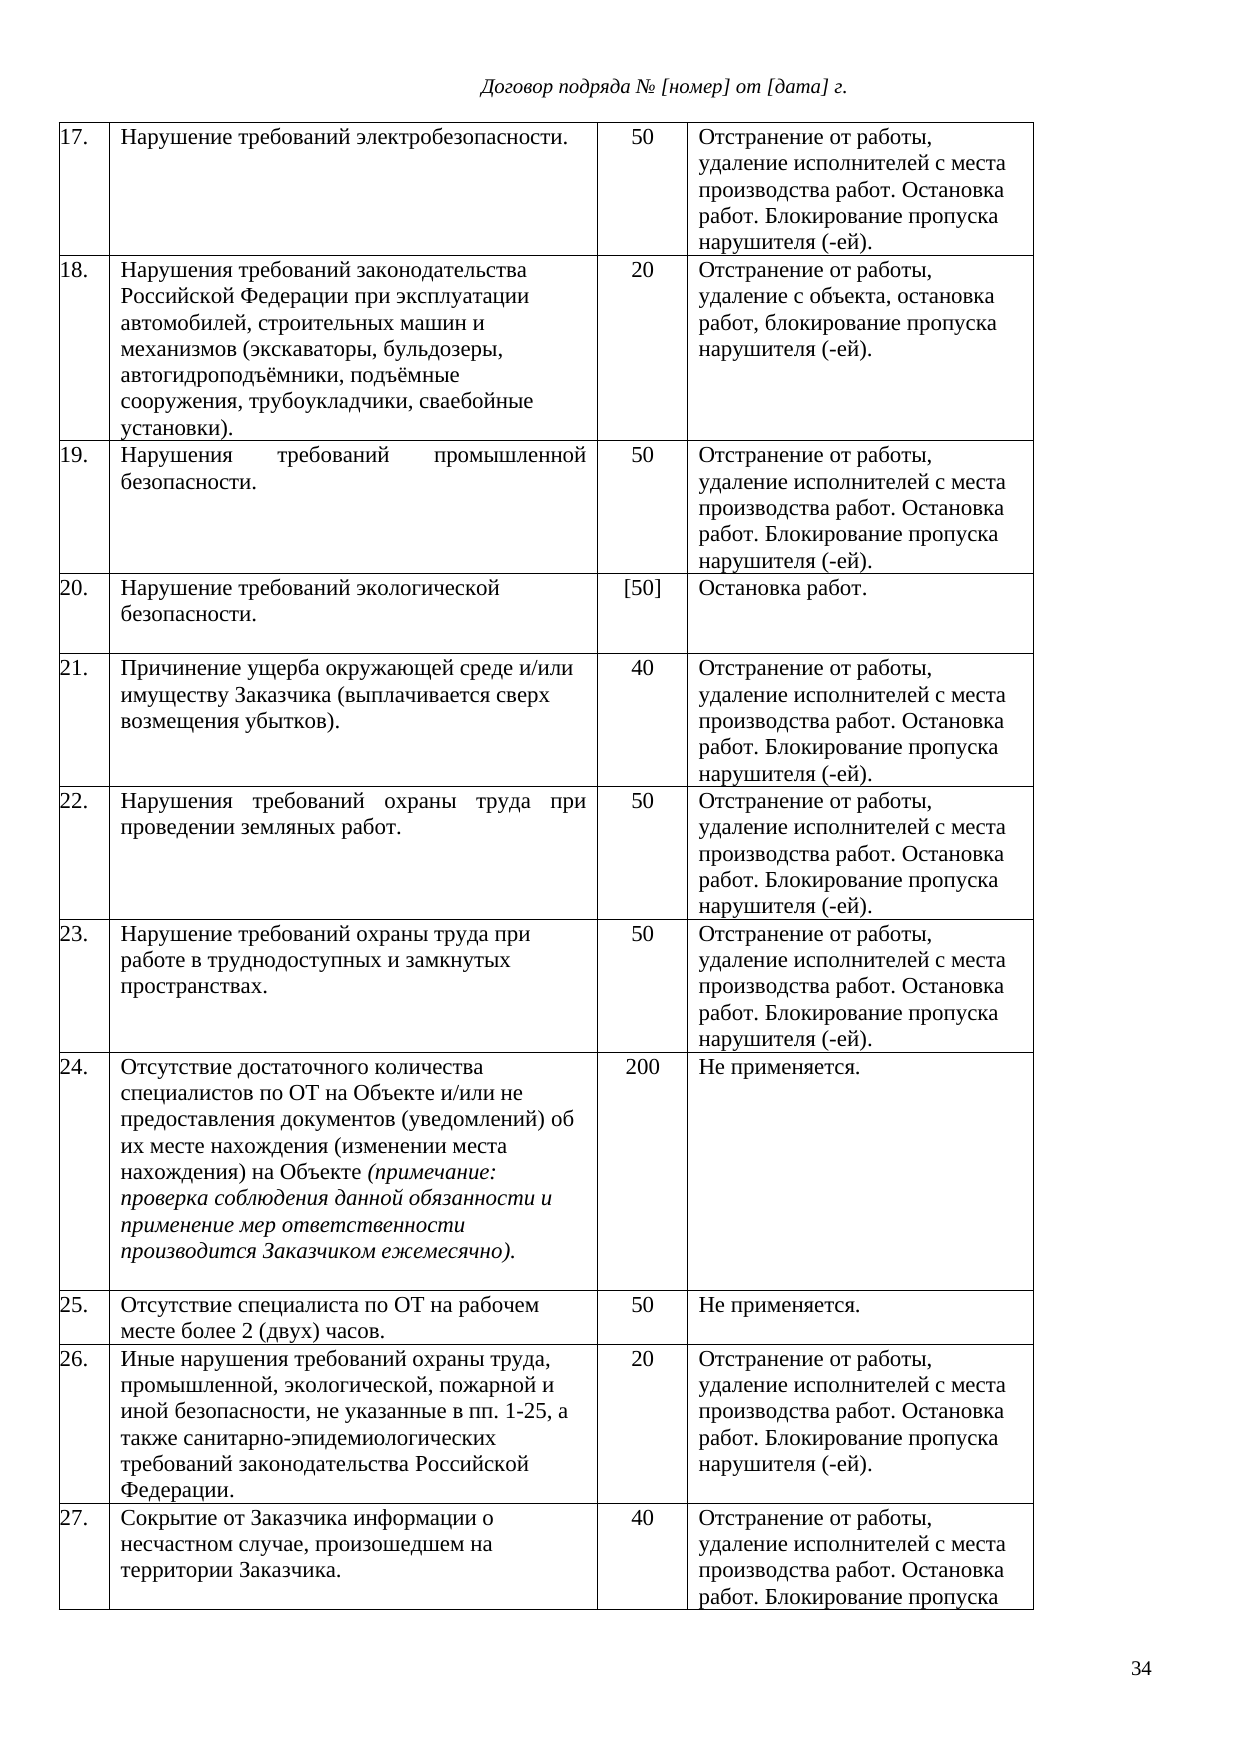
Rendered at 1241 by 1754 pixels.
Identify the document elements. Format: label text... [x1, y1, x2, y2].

table_cell [60, 441, 109, 573]
table_cell Иные нарушения требований охраны труда, промышленной, экологической, пожарной и иной безопасности, не указанные в пп. 1-25, а также санитарно-эпидемиологических требований законодательства Российской Федерации. [110, 1345, 597, 1503]
table_cell 20 [598, 1345, 687, 1503]
table_cell Нарушение требований экологической безопасности. [110, 574, 597, 653]
table_cell Остановка работ. [688, 574, 1033, 653]
table_cell [50] [598, 574, 687, 653]
table_cell Отстранение от работы, удаление исполнителей с места производства работ. Остановка работ. Блокирование пропуска нарушителя (-ей). [688, 920, 1033, 1052]
table_cell 200 [598, 1053, 687, 1290]
table_cell 50 [598, 787, 687, 919]
table_cell Отстранение от работы, удаление исполнителей с места производства работ. Остановка работ. Блокирование пропуска нарушителя (-ей). [688, 654, 1033, 786]
table_cell Нарушение требований охраны труда при работе в труднодоступных и замкнутых пространствах. [110, 920, 597, 1052]
table_cell 20 [598, 256, 687, 440]
table_cell Не применяется. [688, 1053, 1033, 1290]
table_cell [688, 123, 1033, 255]
table_cell Не применяется. [688, 1291, 1033, 1344]
table_cell [60, 574, 109, 653]
table_cell [60, 654, 109, 786]
table_cell 50 [598, 920, 687, 1052]
table_cell Нарушения требований законодательства Российской Федерации при эксплуатации автомобилей, строительных машин и механизмов (экскаваторы, бульдозеры, автогидроподъёмники, подъёмные сооружения, трубоукладчики, сваебойные установки). [110, 256, 597, 440]
table_cell Отстранение от работы, удаление с объекта, остановка работ, блокирование пропуска нарушителя (-ей). [688, 256, 1033, 440]
table_cell 40 [598, 654, 687, 786]
table_cell Нарушение требований электробезопасности. [110, 123, 597, 255]
table_cell 50 [598, 441, 687, 573]
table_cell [110, 1504, 597, 1609]
table_cell [60, 1291, 109, 1344]
table_cell [60, 1345, 109, 1503]
table_cell Отстранение от работы, удаление исполнителей с места производства работ. Остановка работ. Блокирование пропуска нарушителя (-ей). [688, 441, 1033, 573]
table_cell Отстранение от работы, удаление исполнителей с места производства работ. Остановка работ. Блокирование пропуска нарушителя (-ей). [688, 1345, 1033, 1503]
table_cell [688, 1504, 1033, 1609]
table_cell 40 [598, 1504, 687, 1609]
table_cell [60, 123, 109, 255]
table_cell [60, 920, 109, 1052]
table_cell [60, 256, 109, 440]
table_cell [60, 1053, 109, 1290]
table_cell [60, 1504, 109, 1609]
table_cell Нарушения требований промышленной безопасности. [110, 441, 597, 573]
table_cell Нарушения требований охраны труда при проведении земляных работ. [110, 787, 597, 919]
table_cell Отсутствие достаточного количества специалистов по ОТ на Объекте и/или не предоставления документов (уведомлений) об их месте нахождения (изменении места нахождения) на Объекте (примечание: проверка соблюдения данной обязанности и применение мер ответственности производится Заказчиком ежемесячно). [110, 1053, 597, 1290]
table_cell Причинение ущерба окружающей среде и/или имуществу Заказчика (выплачивается сверх возмещения убытков). [110, 654, 597, 786]
table_cell Отсутствие специалиста по ОТ на рабочем месте более 2 (двух) часов. [110, 1291, 597, 1344]
table_cell 50 [598, 123, 687, 255]
table_cell 50 [598, 1291, 687, 1344]
table_cell [60, 787, 109, 919]
table_cell Отстранение от работы, удаление исполнителей с места производства работ. Остановка работ. Блокирование пропуска нарушителя (-ей). [688, 787, 1033, 919]
